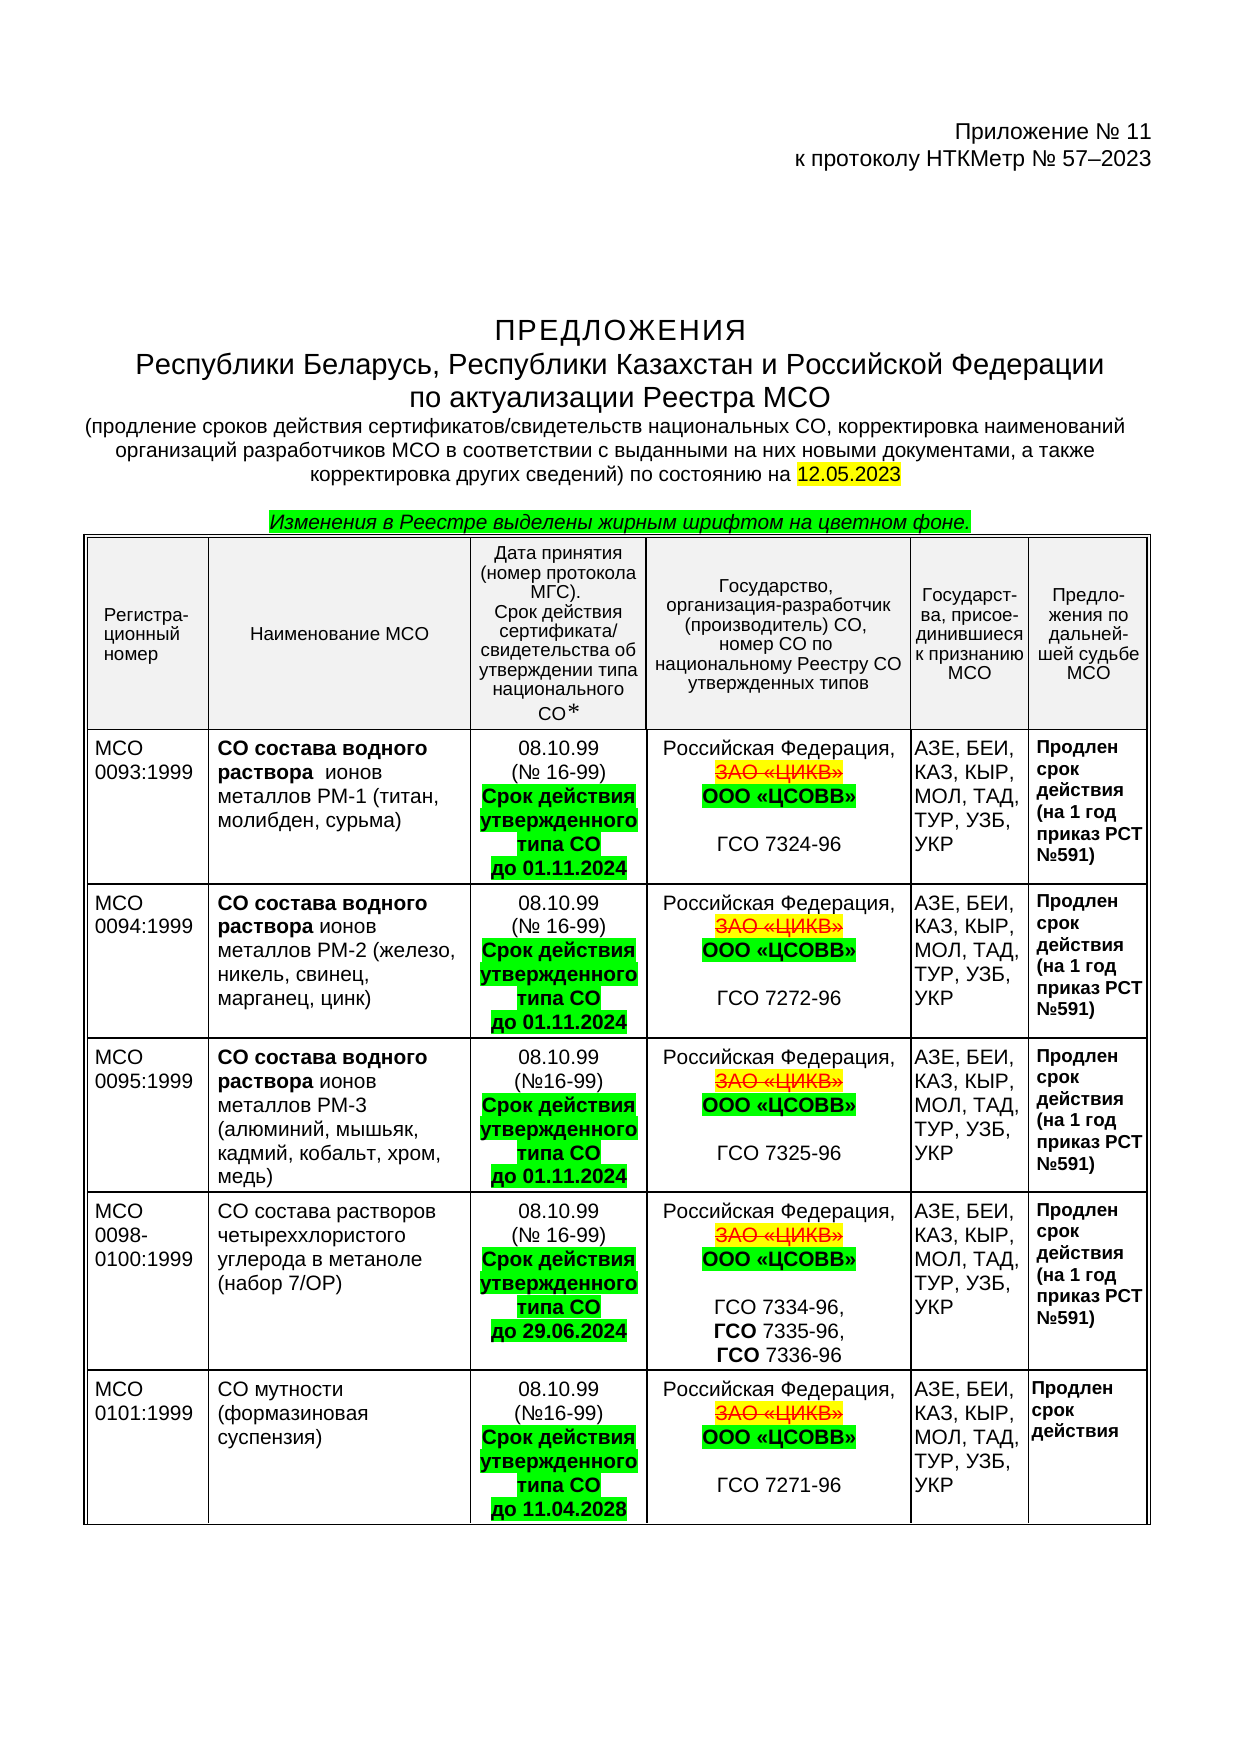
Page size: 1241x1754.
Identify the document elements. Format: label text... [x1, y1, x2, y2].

table_cell Продлен срок действия (на 1 год приказ РСТ №591) [1029, 1193, 1146, 1369]
table_cell 08.10.99 (№16-99) Срок действия утвержденного типа СО до 11.04.2028 [471, 1371, 646, 1523]
table_cell Российская Федерация, ЗАО «ЦИКВ» ООО «ЦСОВВ» ГСО 7272-96 [648, 885, 910, 1037]
text Изменения в Реестре выделены жирным шрифтом на цветном фоне. [89, 509, 1152, 533]
table_cell МСО 0098-0100:1999 [88, 1193, 208, 1369]
table_header Государст-ва, присое-динившиеся к признанию МСО [911, 538, 1028, 729]
table_cell АЗЕ, БЕИ, КАЗ, КЫР, МОЛ, ТАД, ТУР, УЗБ, УКР [912, 1039, 1028, 1191]
table_header Предло-жения по дальней-шей судьбе МСО [1029, 538, 1146, 729]
table_cell СО состава водного раствора ионов металлов РМ-1 (титан, молибден, сурьма) [209, 730, 470, 883]
table_cell 08.10.99 (№16-99) Срок действия утвержденного типа СО до 01.11.2024 [471, 1039, 646, 1191]
table_cell АЗЕ, БЕИ, КАЗ, КЫР, МОЛ, ТАД, ТУР, УЗБ, УКР [912, 1193, 1028, 1369]
text (продление сроков действия сертификатов/свидетельств национальных СО, корректировка наименований организаций разработчиков МСО в соответствии с выданными на них новыми документами, а также корректировка других сведений) по состоянию на 12.05.2023 [59, 414, 1152, 486]
table_cell Продлен срок действия (на 1 год приказ РСТ №591) [1029, 885, 1146, 1037]
table_cell Российская Федерация, ЗАО «ЦИКВ» ООО «ЦСОВВ» ГСО 7271-96 [648, 1371, 910, 1523]
table_cell МСО 0093:1999 [88, 730, 208, 883]
text Республики Беларусь, Республики Казахстан и Российской Федерации [89, 347, 1152, 380]
table_cell Продлен срок действия (на 1 год приказ РСТ №591) [1029, 730, 1146, 883]
table_cell СО состава растворов четыреххлористого углерода в метаноле (набор 7/ОР) [209, 1193, 470, 1369]
text ПРЕДЛОЖЕНИЯ [89, 313, 1152, 347]
table_cell Российская Федерация, ЗАО «ЦИКВ» ООО «ЦСОВВ» ГСО 7325-96 [648, 1039, 910, 1191]
table_header Дата принятия (номер протокола МГС). Срок действия сертификата/ свидетельства об утверждении типа национального СО* [471, 538, 645, 729]
table_header Регистра-ционный номер [88, 538, 208, 729]
table_cell АЗЕ, БЕИ, КАЗ, КЫР, МОЛ, ТАД, ТУР, УЗБ, УКР [912, 1371, 1028, 1523]
text по актуализации Реестра МСО [89, 380, 1152, 414]
table_cell МСО 0101:1999 [88, 1371, 208, 1523]
table_cell СО состава водного раствора ионов металлов РМ-3 (алюминий, мышьяк, кадмий, кобальт, хром, медь) [209, 1039, 470, 1191]
table_header Наименование МСО [209, 538, 470, 729]
table_cell Продлен срок действия [1029, 1371, 1146, 1523]
table_cell МСО 0095:1999 [88, 1039, 208, 1191]
table_cell 08.10.99 (№ 16-99) Срок действия утвержденного типа СО до 29.06.2024 [471, 1193, 646, 1369]
text к протоколу НТКМетр № 57–2023 [89, 144, 1152, 171]
table_cell АЗЕ, БЕИ, КАЗ, КЫР, МОЛ, ТАД, ТУР, УЗБ, УКР [912, 730, 1028, 883]
table_cell Российская Федерация, ЗАО «ЦИКВ» ООО «ЦСОВВ» ГСО 7334-96, ГСО 7335-96, ГСО 7336-96 [648, 1193, 910, 1369]
text Приложение № 11 [89, 118, 1152, 144]
table_cell СО мутности (формазиновая суспензия) [209, 1371, 470, 1523]
table_cell МСО 0094:1999 [88, 885, 208, 1037]
table_cell Продлен срок действия (на 1 год приказ РСТ №591) [1029, 1039, 1146, 1191]
table_header Государство, организация-разработчик (производитель) СО, номер СО по национальному Реестру СО утвержденных типов [647, 538, 910, 729]
table_cell АЗЕ, БЕИ, КАЗ, КЫР, МОЛ, ТАД, ТУР, УЗБ, УКР [912, 885, 1028, 1037]
table_cell СО состава водного раствора ионов металлов РМ-2 (железо, никель, свинец, марганец, цинк) [209, 885, 470, 1037]
table_cell Российская Федерация, ЗАО «ЦИКВ» ООО «ЦСОВВ» ГСО 7324-96 [648, 730, 910, 883]
table_cell 08.10.99 (№ 16-99) Срок действия утвержденного типа СО до 01.11.2024 [471, 885, 646, 1037]
table_cell 08.10.99 (№ 16-99) Срок действия утвержденного типа СО до 01.11.2024 [471, 730, 646, 883]
